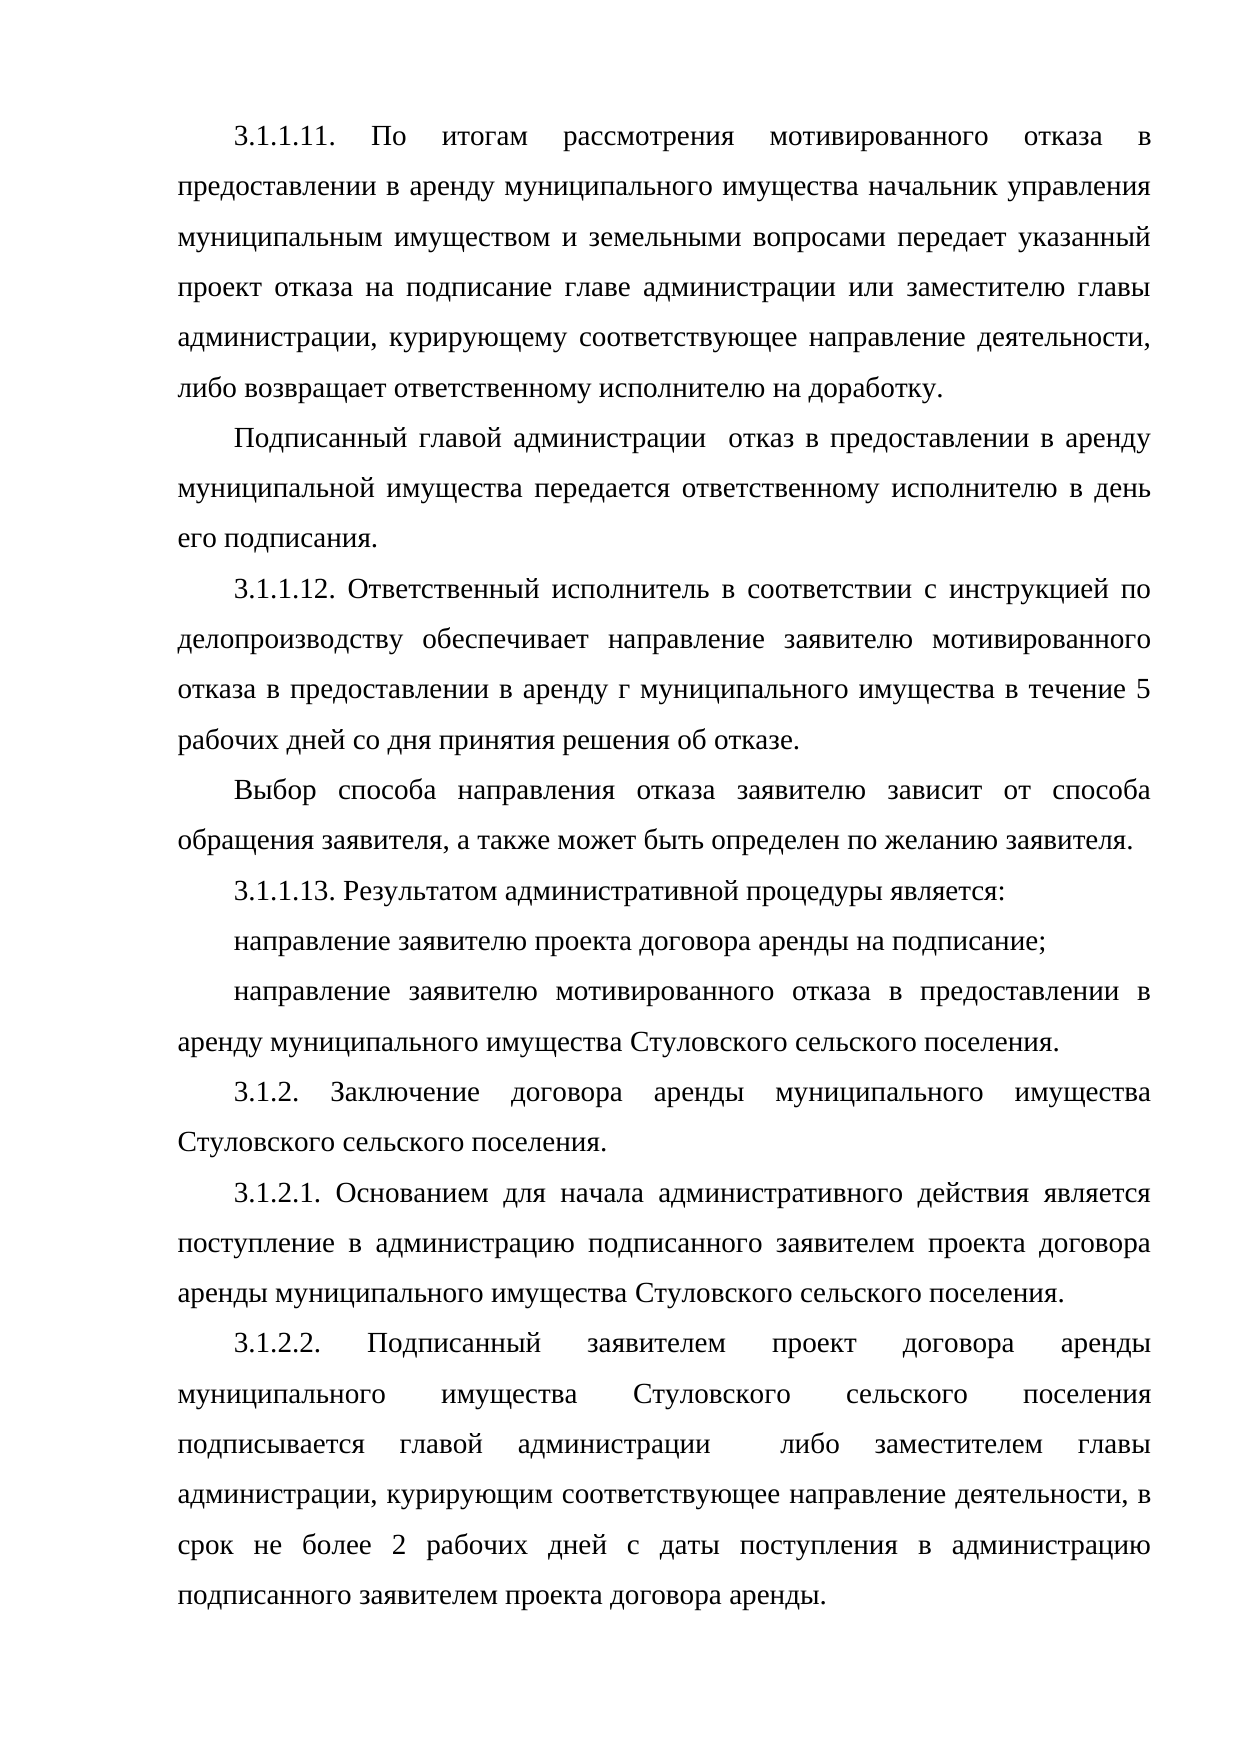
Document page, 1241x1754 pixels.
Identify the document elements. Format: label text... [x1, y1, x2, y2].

text 3.1.1.12. Ответственный исполнитель в соответствии с инструкцией по делопроизводству обеспечивает направление заявителю мотивированного отказа в предоставлении в аренду г муниципального имущества в течение 5 рабочих дней со дня принятия решения об отказе. [177, 571, 1152, 755]
text 3.1.1.11. По итогам рассмотрения мотивированного отказа в предоставлении в аренду муниципального имущества начальник управления муниципальным имуществом и земельными вопросами передает указанный проект отказа на подписание главе администрации или заместителю главы администрации, курирующему соответствующее направление деятельности, либо возвращает ответственному исполнителю на доработку. [177, 118, 1152, 403]
text Выбор способа направления отказа заявителю зависит от способа обращения заявителя, а также может быть определен по желанию заявителя. [177, 772, 1152, 856]
text 3.1.1.13. Результатом административной процедуры является: [177, 873, 1152, 906]
text 3.1.2. Заключение договора аренды муниципального имущества Стуловского сельского поселения. [177, 1074, 1152, 1158]
text направление заявителю мотивированного отказа в предоставлении в аренду муниципального имущества Стуловского сельского поселения. [177, 973, 1152, 1057]
text 3.1.2.1. Основанием для начала административного действия является поступление в администрацию подписанного заявителем проекта договора аренды муниципального имущества Стуловского сельского поселения. [177, 1175, 1152, 1309]
text 3.1.2.2. Подписанный заявителем проект договора аренды муниципального имущества Стуловского сельского поселения подписывается главой администрации либо заместителем главы администрации, курирующим соответствующее направление деятельности, в срок не более 2 рабочих дней с даты поступления в администрацию подписанного заявителем проекта договора аренды. [177, 1326, 1152, 1611]
text Подписанный главой администрации отказ в предоставлении в аренду муниципальной имущества передается ответственному исполнителю в день его подписания. [177, 420, 1152, 554]
text направление заявителю проекта договора аренды на подписание; [177, 923, 1152, 957]
